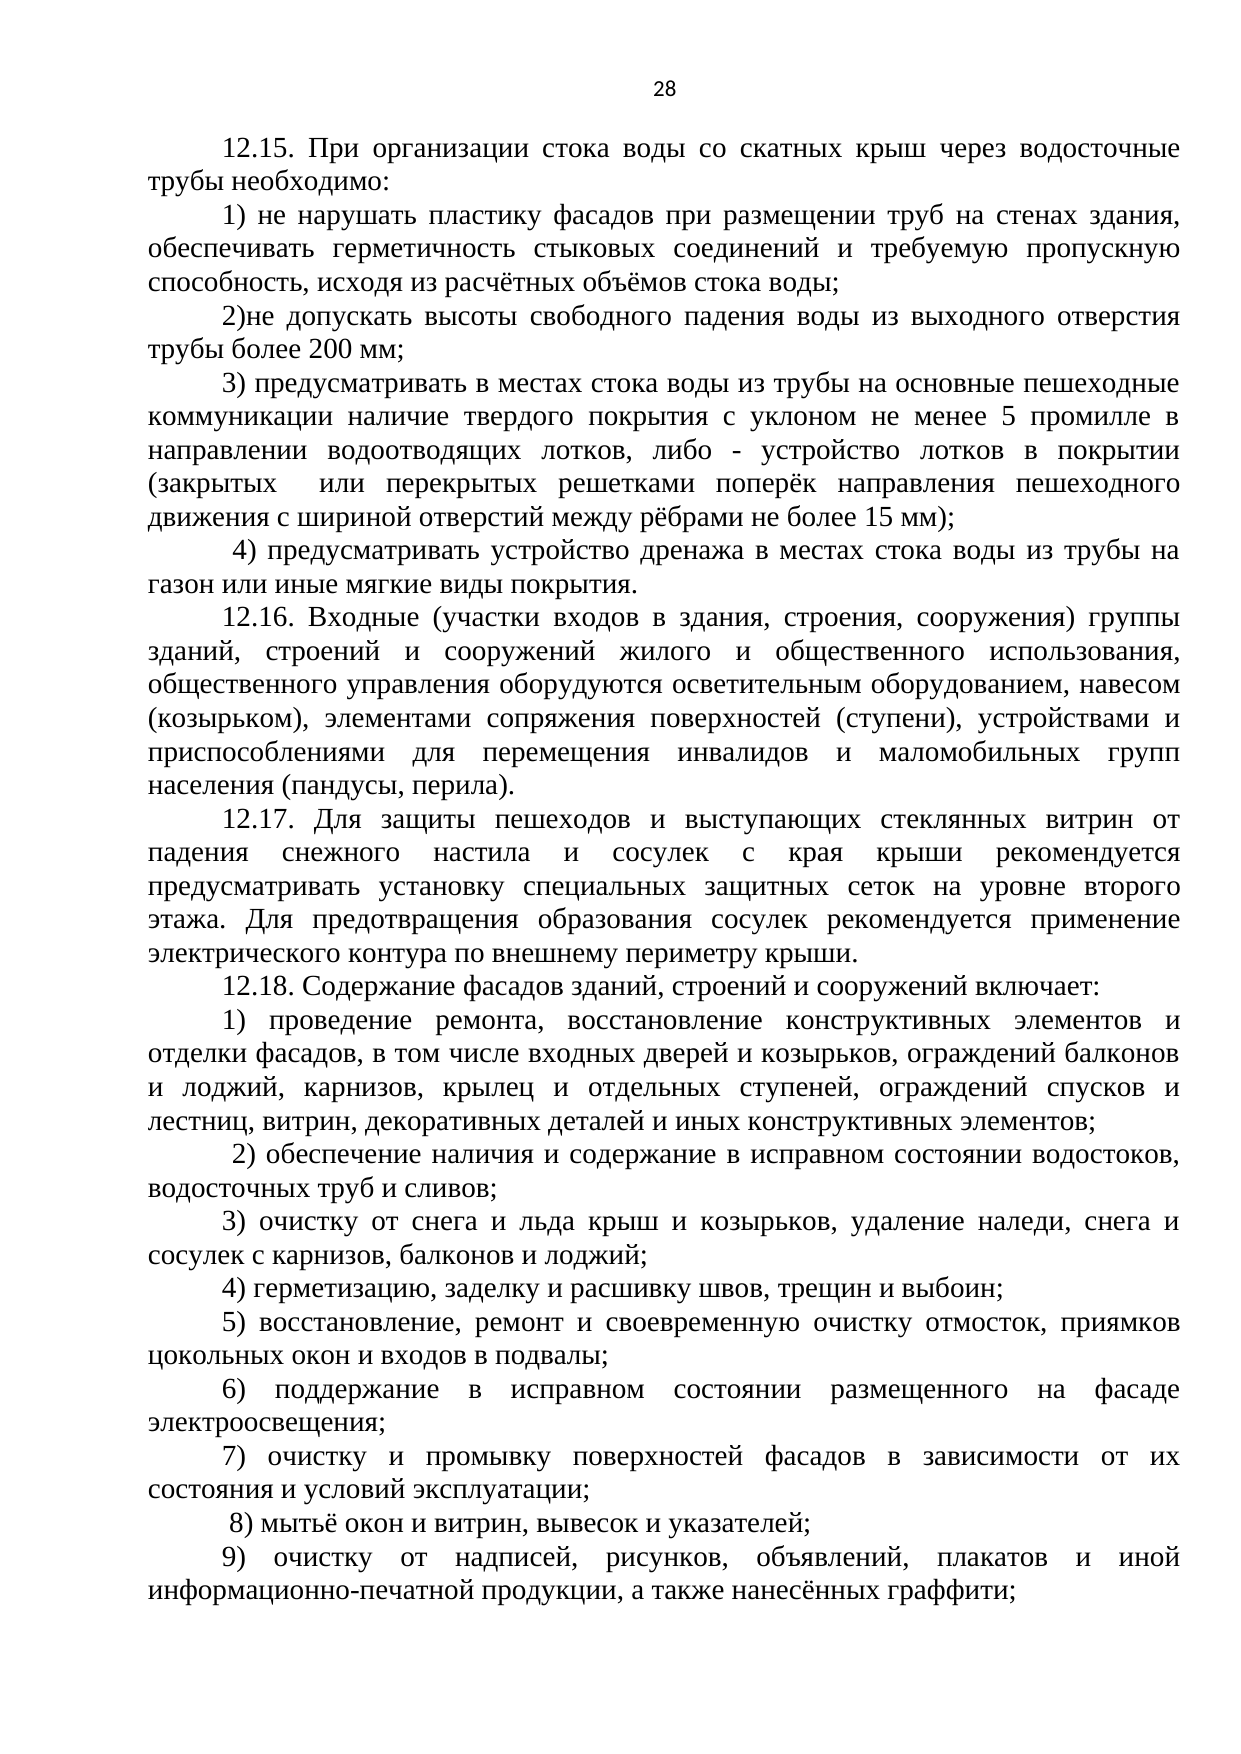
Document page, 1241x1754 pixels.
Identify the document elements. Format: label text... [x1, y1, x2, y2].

text 5) восстановление, ремонт и своевременную очистку отмосток, приямков цокольных окон и входов в подвалы; [148, 1304, 1181, 1371]
text 12.15. При организации стока воды со скатных крыш через водосточные трубы необходимо: [148, 130, 1181, 197]
text 12.16. Входные (участки входов в здания, строения, сооружения) группы зданий, строений и сооружений жилого и общественного использования, общественного управления оборудуются осветительным оборудованием, навесом (козырьком), элементами сопряжения поверхностей (ступени), устройствами и приспособлениями для перемещения инвалидов и маломобильных групп населения (пандусы, перила). [148, 599, 1181, 801]
text 1) не нарушать пластику фасадов при размещении труб на стенах здания, обеспечивать герметичность стыковых соединений и требуемую пропускную способность, исходя из расчётных объёмов стока воды; [148, 197, 1181, 298]
text 4) предусматривать устройство дренажа в местах стока воды из трубы на газон или иные мягкие виды покрытия. [148, 532, 1181, 599]
text 4) герметизацию, заделку и расшивку швов, трещин и выбоин; [148, 1270, 1181, 1304]
text 6) поддержание в исправном состоянии размещенного на фасаде электроосвещения; [148, 1371, 1181, 1438]
text 2) обеспечение наличия и содержание в исправном состоянии водостоков, водосточных труб и сливов; [148, 1136, 1181, 1203]
text 3) очистку от снега и льда крыш и козырьков, удаление наледи, снега и сосулек с карнизов, балконов и лоджий; [148, 1203, 1181, 1270]
text 7) очистку и промывку поверхностей фасадов в зависимости от их состояния и условий эксплуатации; [148, 1438, 1181, 1505]
text 3) предусматривать в местах стока воды из трубы на основные пешеходные коммуникации наличие твердого покрытия с уклоном не менее 5 промилле в направлении водоотводящих лотков, либо - устройство лотков в покрытии (закрытых или перекрытых решетками поперёк направления пешеходного движения с шириной отверстий между рёбрами не более 15 мм); [148, 365, 1181, 532]
text 9) очистку от надписей, рисунков, объявлений, плакатов и иной информационно-печатной продукции, а также нанесённых граффити; [148, 1539, 1181, 1606]
text 12.18. Содержание фасадов зданий, строений и сооружений включает: [148, 968, 1181, 1002]
text 1) проведение ремонта, восстановление конструктивных элементов и отделки фасадов, в том числе входных дверей и козырьков, ограждений балконов и лоджий, карнизов, крылец и отдельных ступеней, ограждений спусков и лестниц, витрин, декоративных деталей и иных конструктивных элементов; [148, 1002, 1181, 1136]
text 12.17. Для защиты пешеходов и выступающих стеклянных витрин от падения снежного настила и сосулек с края крыши рекомендуется предусматривать установку специальных защитных сеток на уровне второго этажа. Для предотвращения образования сосулек рекомендуется применение электрического контура по внешнему периметру крыши. [148, 801, 1181, 968]
text 2)не допускать высоты свободного падения воды из выходного отверстия трубы более 200 мм; [148, 298, 1181, 365]
text 8) мытьё окон и витрин, вывесок и указателей; [148, 1505, 1181, 1539]
